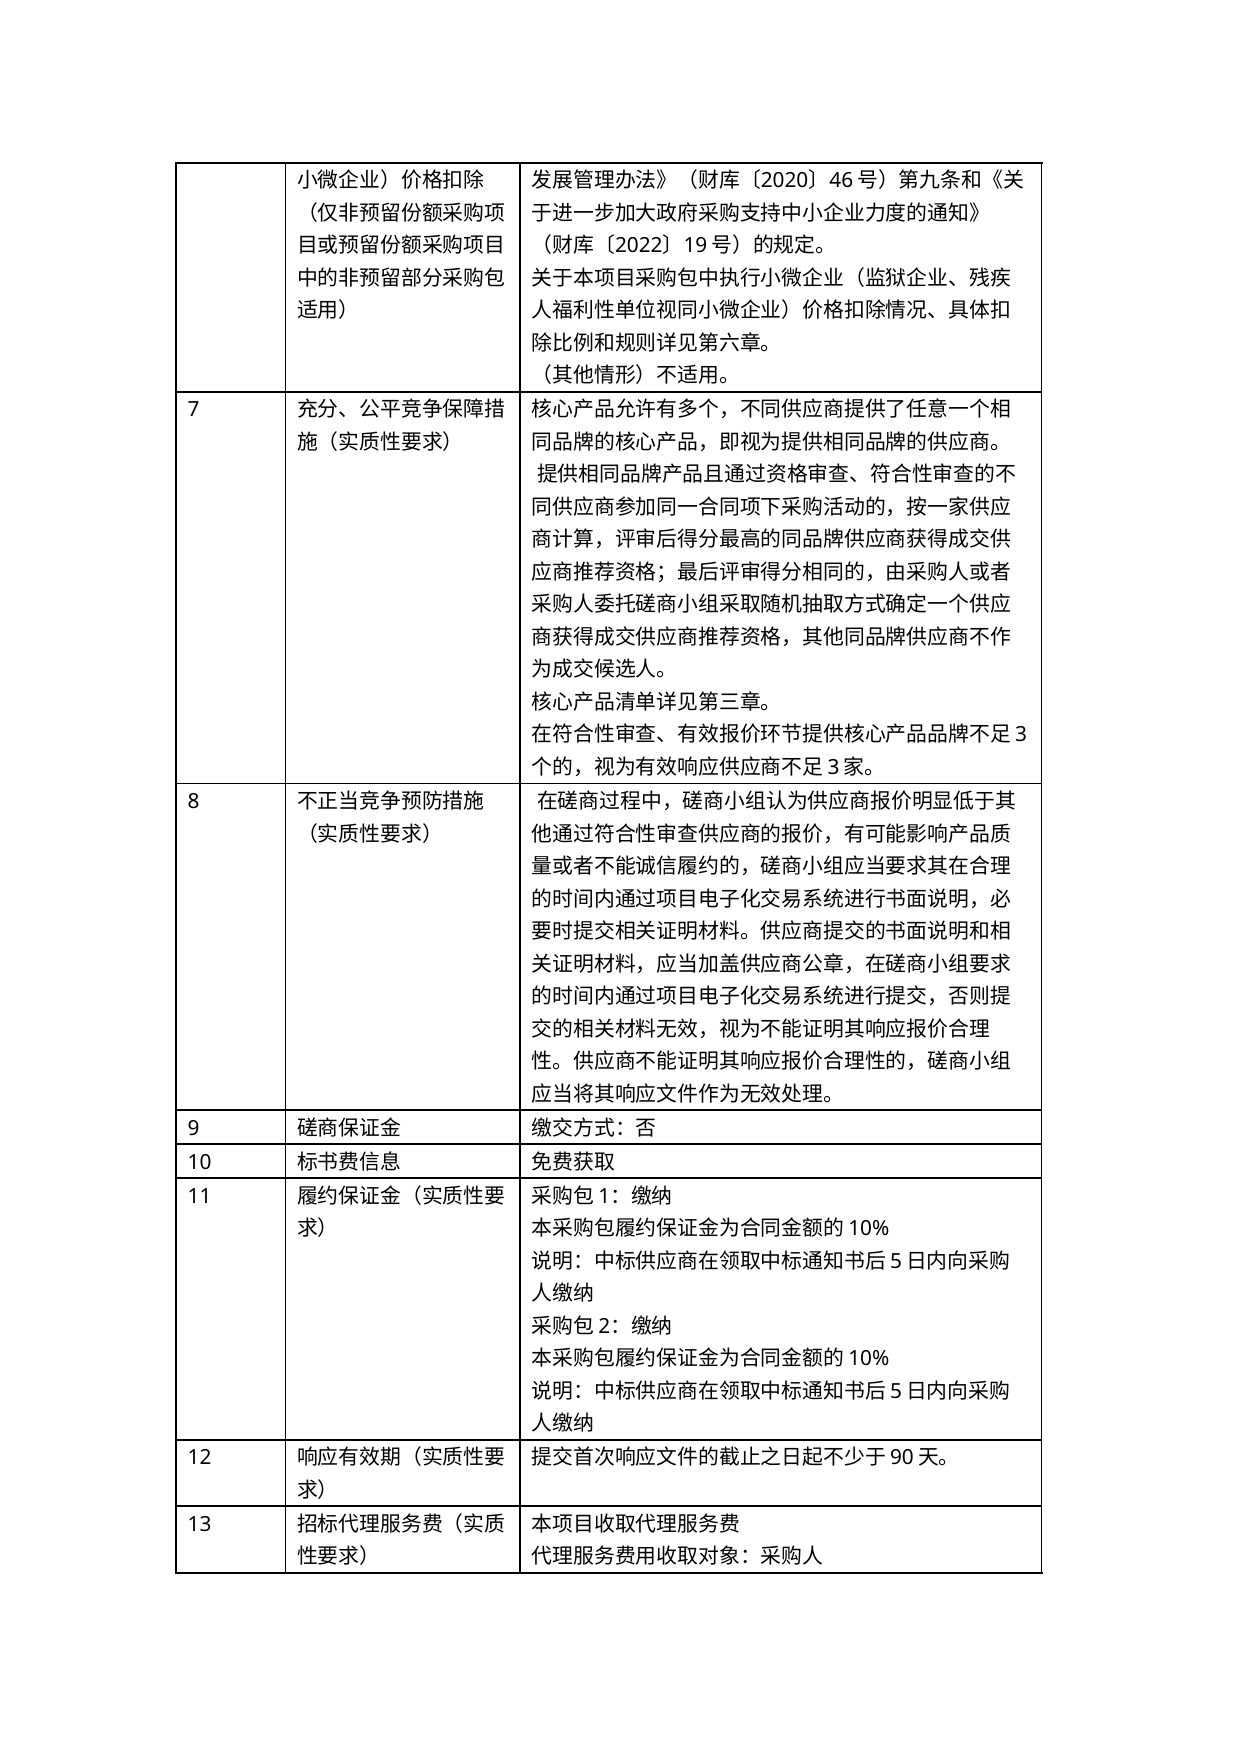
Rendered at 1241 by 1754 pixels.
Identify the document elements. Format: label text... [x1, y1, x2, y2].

table_cell 7 [177, 393, 285, 783]
table_cell 采购包1：缴纳 本采购包履约保证金为合同金额的10% 说明：中标供应商在领取中标通知书后5日内向采购人缴纳 采购包2：缴纳 本采购包履约保证金为合同金额的10% 说明：中标供应商在领取中标通知书后5日内向采购人缴纳 [521, 1179, 1041, 1439]
table_cell 在磋商过程中，磋商小组认为供应商报价明显低于其他通过符合性审查供应商的报价，有可能影响产品质量或者不能诚信履约的，磋商小组应当要求其在合理的时间内通过项目电子化交易系统进行书面说明，必要时提交相关证明材料。供应商提交的书面说明和相关证明材料，应当加盖供应商公章，在磋商小组要求的时间内通过项目电子化交易系统进行提交，否则提交的相关材料无效，视为不能证明其响应报价合理性。供应商不能证明其响应报价合理性的，磋商小组应当将其响应文件作为无效处理。 [521, 784, 1041, 1109]
table_cell 缴交方式：否 [521, 1111, 1041, 1143]
table_cell 充分、公平竞争保障措施（实质性要求） [286, 393, 519, 783]
table_cell 8 [177, 784, 285, 1109]
table_cell 核心产品允许有多个，不同供应商提供了任意一个相同品牌的核心产品，即视为提供相同品牌的供应商。 提供相同品牌产品且通过资格审查、符合性审查的不同供应商参加同一合同项下采购活动的，按一家供应商计算，评审后得分最高的同品牌供应商获得成交供应商推荐资格；最后评审得分相同的，由采购人或者采购人委托磋商小组采取随机抽取方式确定一个供应商获得成交供应商推荐资格，其他同品牌供应商不作为成交候选人。 核心产品清单详见第三章。 在符合性审查、有效报价环节提供核心产品品牌不足3个的，视为有效响应供应商不足3家。 [521, 393, 1041, 783]
table_cell 磋商保证金 [286, 1111, 519, 1143]
table_cell 9 [177, 1111, 285, 1143]
table_cell 12 [177, 1441, 285, 1505]
table_cell 11 [177, 1179, 285, 1439]
table_cell 免费获取 [521, 1145, 1041, 1177]
table_cell 响应有效期（实质性要求） [286, 1441, 519, 1505]
table_cell 10 [177, 1145, 285, 1177]
table_cell 招标代理服务费（实质性要求） [286, 1507, 519, 1572]
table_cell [521, 164, 1041, 391]
table_cell 不正当竞争预防措施（实质性要求） [286, 784, 519, 1109]
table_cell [521, 1507, 1041, 1572]
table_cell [286, 164, 519, 391]
table_cell 6 [177, 164, 285, 391]
table_cell 标书费信息 [286, 1145, 519, 1177]
table_cell 提交首次响应文件的截止之日起不少于90天。 [521, 1441, 1041, 1505]
table_cell 履约保证金（实质性要求） [286, 1179, 519, 1439]
table_cell 13 [177, 1507, 285, 1572]
